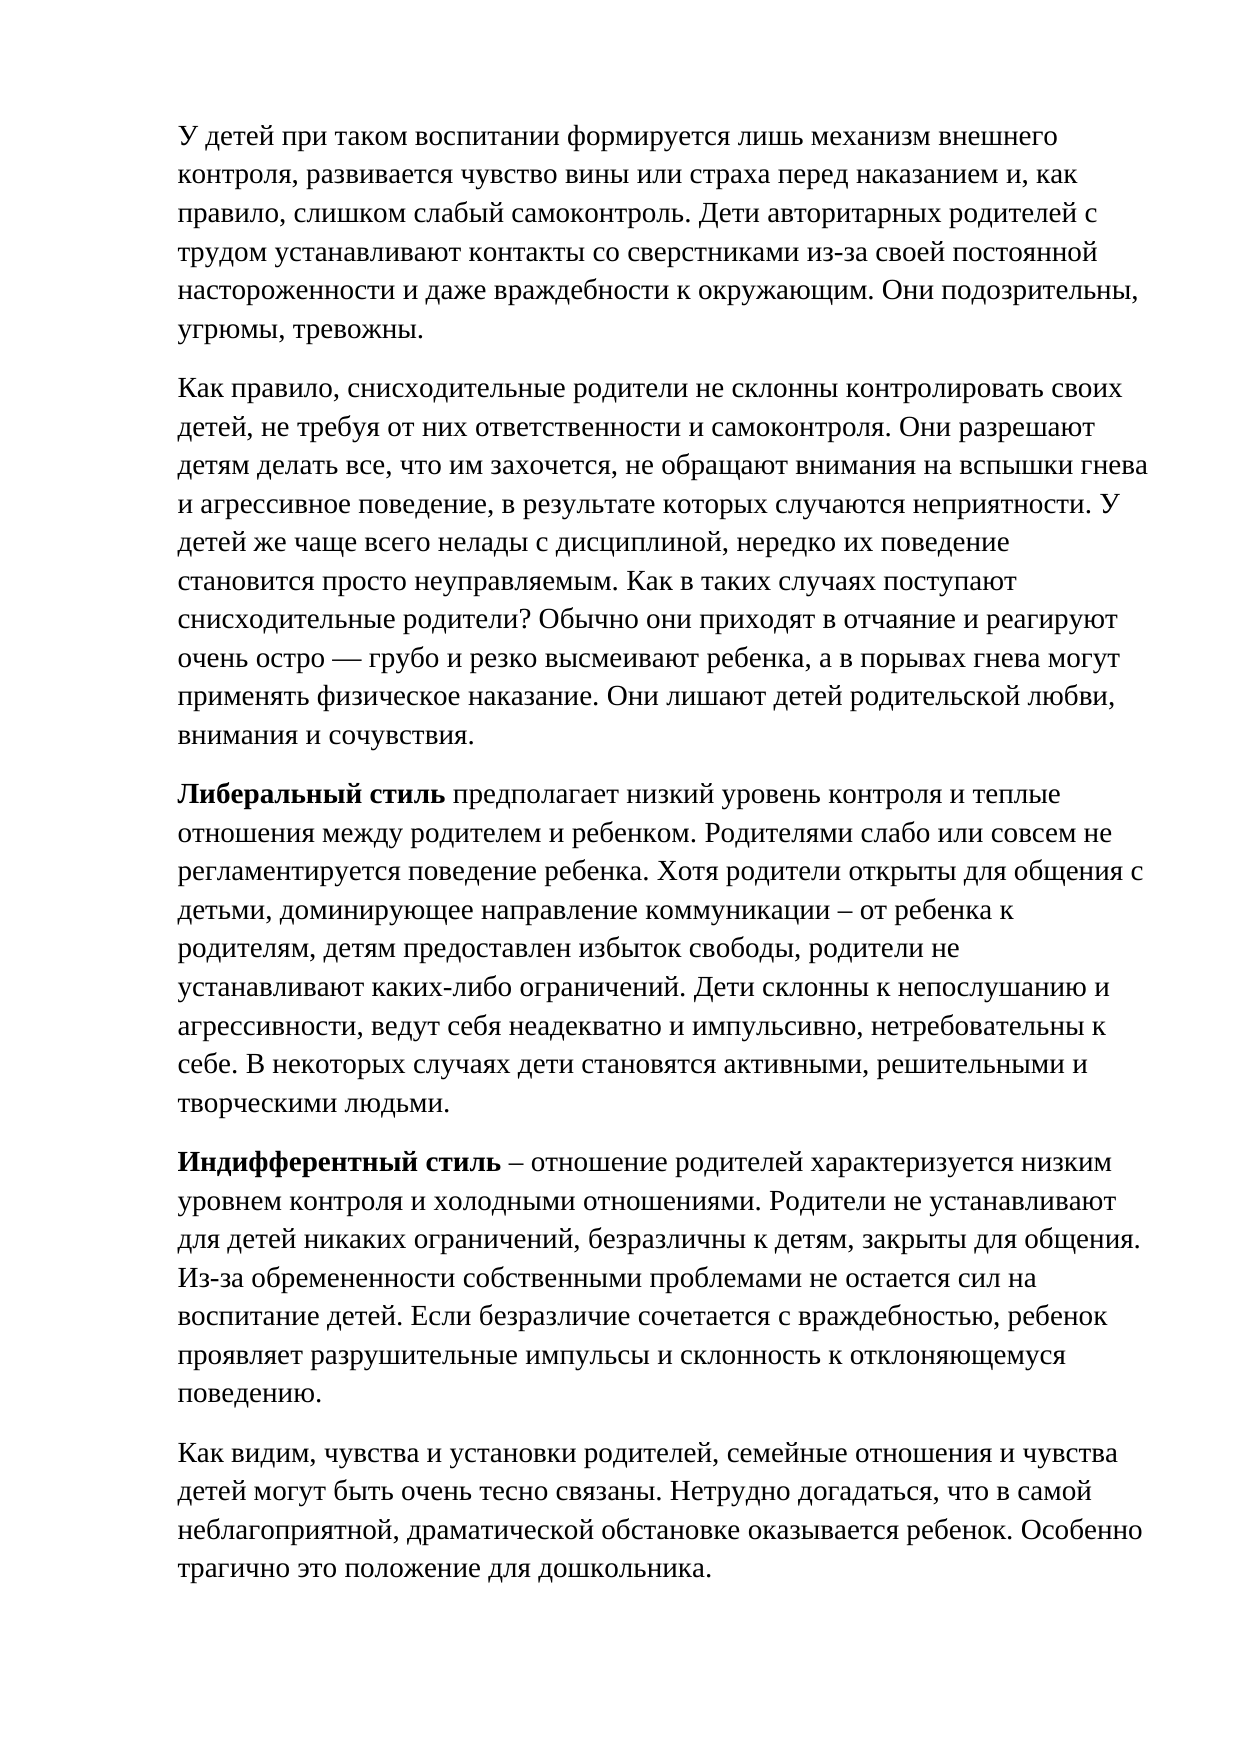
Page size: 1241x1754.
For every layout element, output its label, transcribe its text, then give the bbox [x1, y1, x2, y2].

text У детей при таком воспитании формируется лишь механизм внешнего контроля, развивается чувство вины или страха перед наказанием и, как правило, слишком слабый самоконтроль. Дети авторитарных родителей с трудом устанавливают контакты со сверстниками из-за своей постоянной настороженности и даже враждебности к окружающим. Они подозрительны, угрюмы, тревожны. [177, 118, 1152, 344]
text Как видим, чувства и установки родителей, семейные отношения и чувства детей могут быть очень тесно связаны. Нетрудно догадаться, что в самой неблагоприятной, драматической обстановке оказывается ребенок. Особенно трагично это положение для дошкольника. [177, 1435, 1152, 1584]
text Либеральный стиль предполагает низкий уровень контроля и теплые отношения между родителем и ребенком. Родителями слабо или совсем не регламентируется поведение ребенка. Хотя родители открыты для общения с детьми, доминирующее направление коммуникации – от ребенка к родителям, детям предоставлен избыток свободы, родители не устанавливают каких-либо ограничений. Дети склонны к непослушанию и агрессивности, ведут себя неадекватно и импульсивно, нетребовательны к себе. В некоторых случаях дети становятся активными, решительными и творческими людьми. [177, 776, 1152, 1118]
text Индифферентный стиль – отношение родителей характеризуется низким уровнем контроля и холодными отношениями. Родители не устанавливают для детей никаких ограничений, безразличны к детям, закрыты для общения. Из-за обремененности собственными проблемами не остается сил на воспитание детей. Если безразличие сочетается с враждебностью, ребенок проявляет разрушительные импульсы и склонность к отклоняющемуся поведению. [177, 1144, 1152, 1409]
text Как правило, снисходительные родители не склонны контролировать своих детей, не требуя от них ответственности и самоконтроля. Они разрешают детям делать все, что им захочется, не обращают внимания на вспышки гнева и агрессивное поведение, в результате которых случаются неприятности. У детей же чаще всего нелады с дисциплиной, нередко их поведение становится просто неуправляемым. Как в таких случаях поступают снисходительные родители? Обычно они приходят в отчаяние и реагируют очень остро — грубо и резко высмеивают ребенка, а в порывах гнева могут применять физическое наказание. Они лишают детей родительской любви, внимания и сочувствия. [177, 370, 1152, 751]
